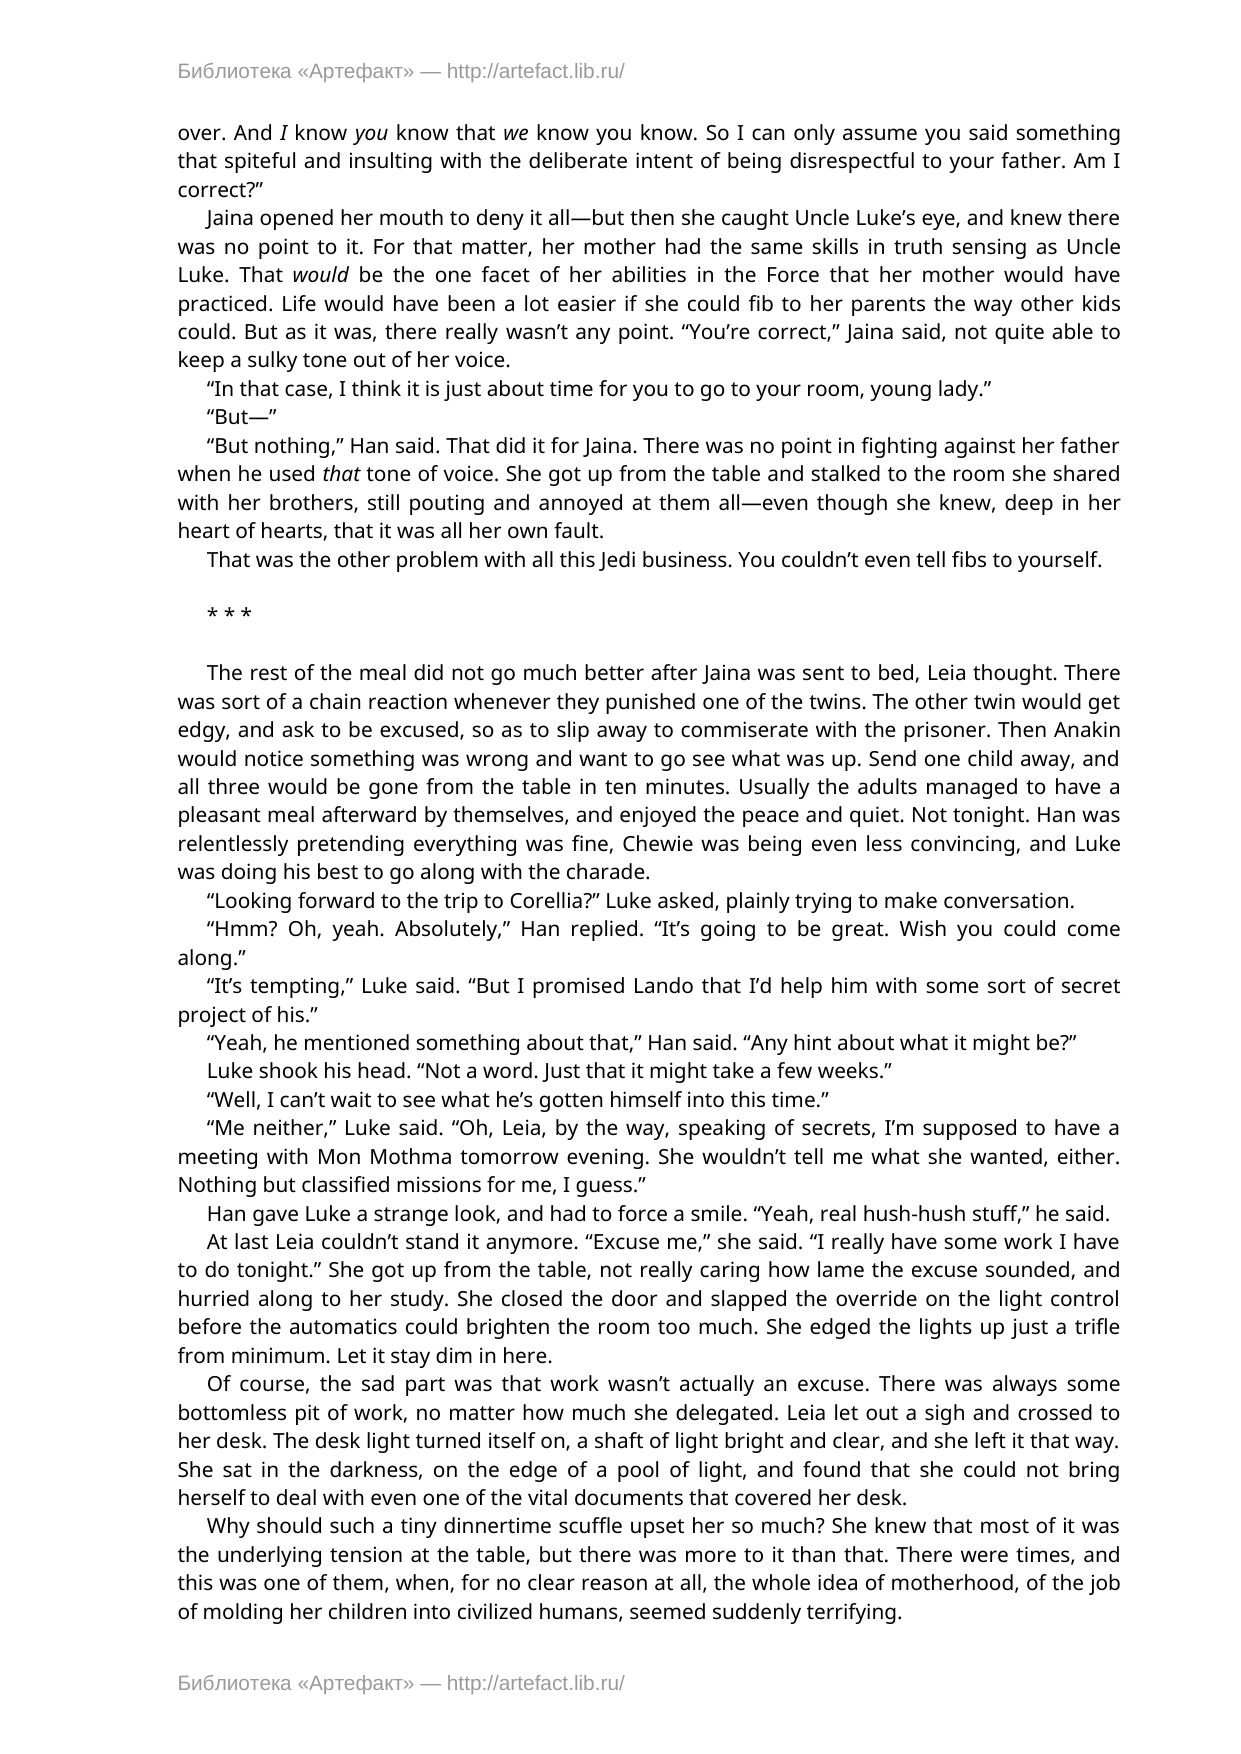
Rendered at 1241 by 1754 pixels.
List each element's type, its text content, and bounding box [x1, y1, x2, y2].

text “But nothing,” Han said. That did it for Jaina. There was no point in fighting against her father when he used that tone of voice. She got up from the table and stalked to the room she shared with her brothers, still pouting and annoyed at them all—even though she knew, deep in her heart of hearts, that it was all her own fault. [177, 431, 1122, 545]
text “Well, I can’t wait to see what he’s gotten himself into this time.” [177, 1085, 1122, 1113]
text Jaina opened her mouth to deny it all—but then she caught Uncle Luke’s eye, and knew there was no point to it. For that matter, her mother had the same skills in truth sensing as Uncle Luke. That would be the one facet of her abilities in the Force that her mother would have practiced. Life would have been a lot easier if she could fib to her parents the way other kids could. But as it was, there really wasn’t any point. “You’re correct,” Jaina said, not quite able to keep a sulky tone out of her voice. [177, 203, 1122, 374]
text * * * [177, 602, 1122, 630]
text “It’s tempting,” Luke said. “But I promised Lando that I’d help him with some sort of secret project of his.” [177, 971, 1122, 1028]
text That was the other problem with all this Jedi business. You couldn’t even tell fibs to yourself. [177, 545, 1122, 573]
text “But—” [177, 402, 1122, 431]
text “Me neither,” Luke said. “Oh, Leia, by the way, speaking of secrets, I’m supposed to have a meeting with Mon Mothma tomorrow evening. She wouldn’t tell me what she wanted, either. Nothing but classified missions for me, I guess.” [177, 1113, 1122, 1199]
text “Looking forward to the trip to Corellia?” Luke asked, plainly trying to make conversation. [177, 886, 1122, 914]
text Why should such a tiny dinnertime scuffle upset her so much? She knew that most of it was the underlying tension at the table, but there was more to it than that. There were times, and this was one of them, when, for no clear reason at all, the whole idea of motherhood, of the job of molding her children into civilized humans, seemed suddenly terrifying. [177, 1512, 1122, 1625]
text Of course, the sad part was that work wasn’t actually an excuse. There was always some bottomless pit of work, no matter how much she delegated. Leia let out a sigh and crossed to her desk. The desk light turned itself on, a shaft of light bright and clear, and she left it that way. She sat in the darkness, on the edge of a pool of light, and found that she could not bring herself to deal with even one of the vital documents that covered her desk. [177, 1369, 1122, 1512]
text Luke shook his head. “Not a word. Just that it might take a few weeks.” [177, 1057, 1122, 1085]
text The rest of the meal did not go much better after Jaina was sent to bed, Leia thought. There was sort of a chain reaction whenever they punished one of the twins. The other twin would get edgy, and ask to be excused, so as to slip away to commiserate with the prisoner. Then Anakin would notice something was wrong and want to go see what was up. Send one child away, and all three would be gone from the table in ten minutes. Usually the adults managed to have a pleasant meal afterward by themselves, and enjoyed the peace and quiet. Not tonight. Han was relentlessly pretending everything was fine, Chewie was being even less convincing, and Luke was doing his best to go along with the charade. [177, 658, 1122, 886]
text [177, 118, 1122, 203]
text “Yeah, he mentioned something about that,” Han said. “Any hint about what it might be?” [177, 1028, 1122, 1057]
text “Hmm? Oh, yeah. Absolutely,” Han replied. “It’s going to be great. Wish you could come along.” [177, 914, 1122, 971]
text At last Leia couldn’t stand it anymore. “Excuse me,” she said. “I really have some work I have to do tonight.” She got up from the table, not really caring how lame the excuse sounded, and hurried along to her study. She closed the door and slapped the override on the light control before the automatics could brighten the room too much. She edged the lights up just a trifle from minimum. Let it stay dim in here. [177, 1227, 1122, 1369]
text “In that case, I think it is just about time for you to go to your room, young lady.” [177, 374, 1122, 402]
text Han gave Luke a strange look, and had to force a smile. “Yeah, real hush-hush stuff,” he said. [177, 1199, 1122, 1227]
